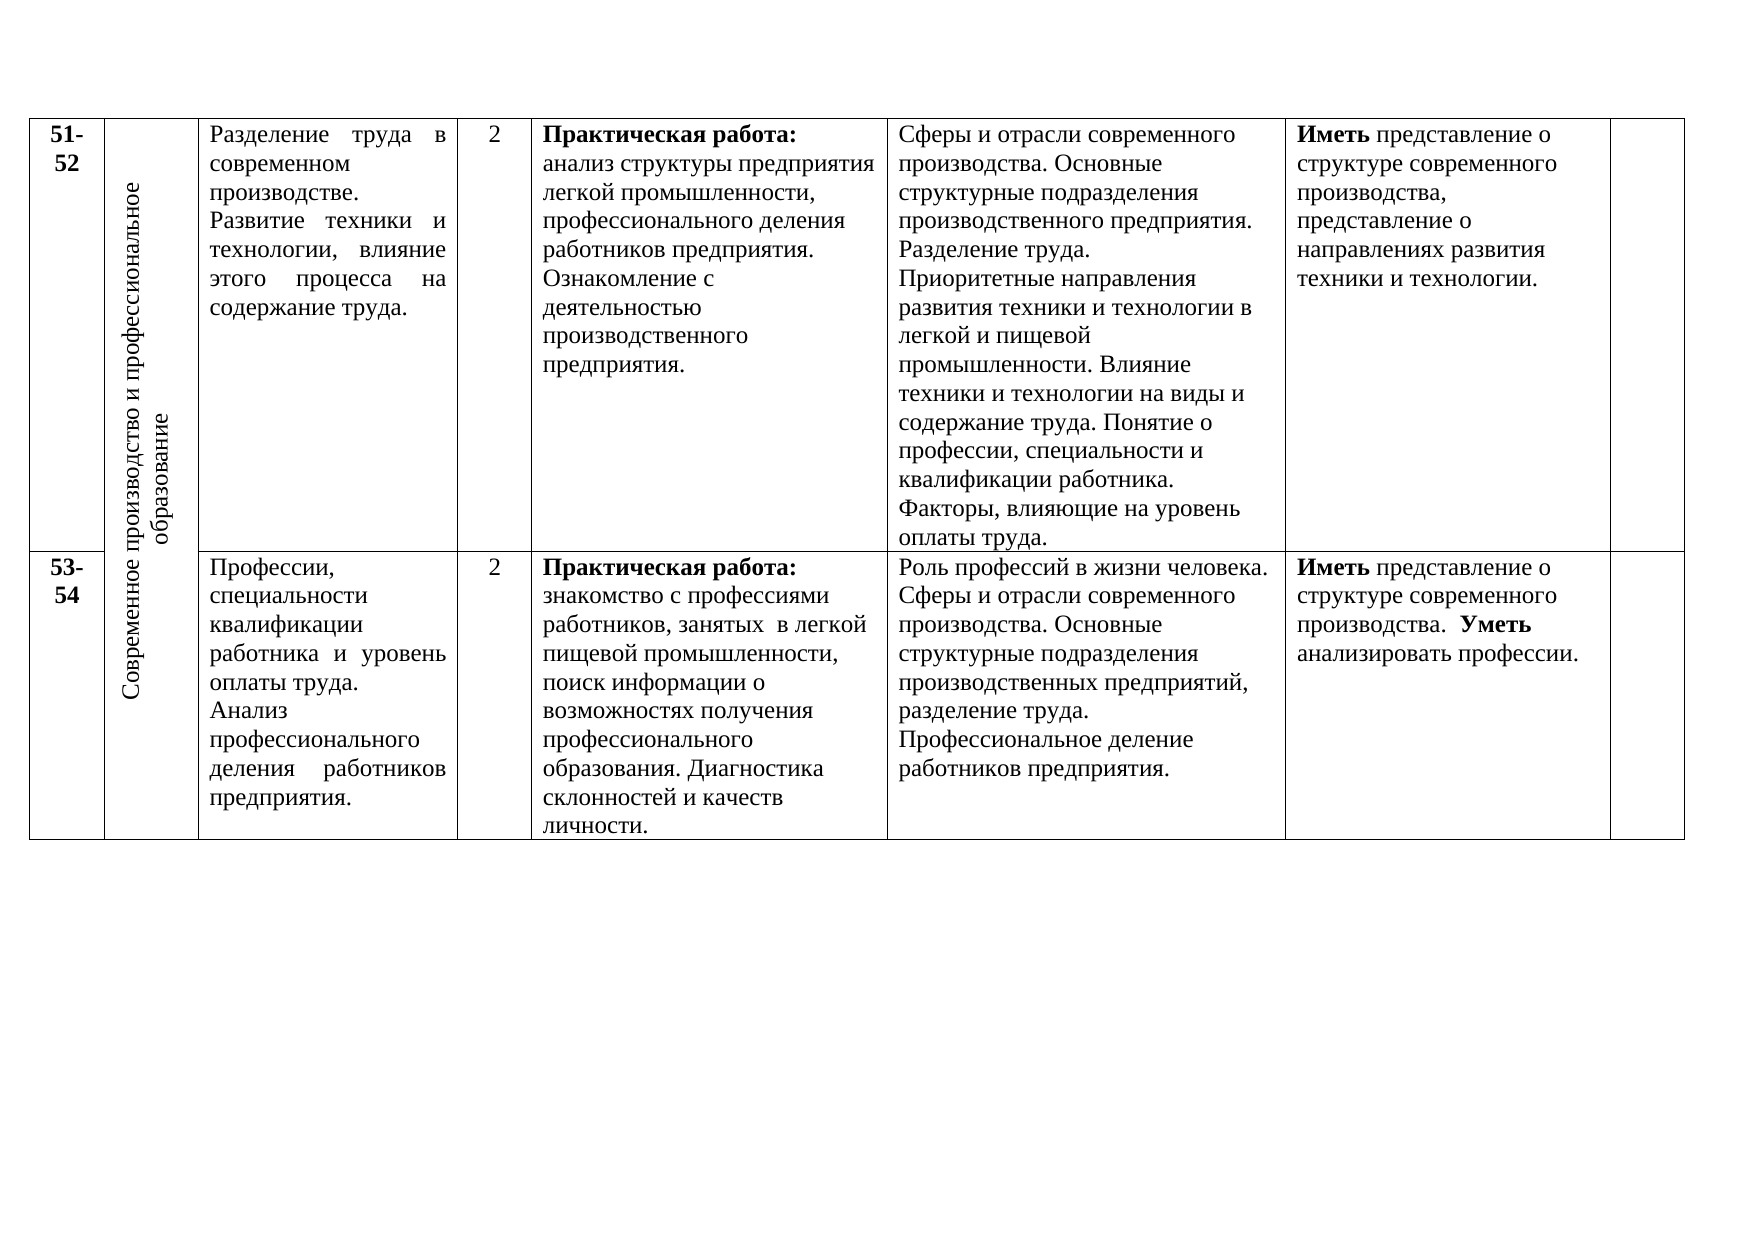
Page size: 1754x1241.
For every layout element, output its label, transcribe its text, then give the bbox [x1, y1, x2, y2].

table_cell 2 [458, 119, 531, 551]
table_cell Практическая работа: знакомство с профессиями работников, занятых в легкой пищевой промышленности, поиск информации о возможностях получения профессионального образования. Диагностика склонностей и качеств личности. [532, 552, 887, 839]
table_cell Иметь представление о структуре современного производства, представление о направлениях развития техники и технологии. [1286, 119, 1610, 551]
table_cell [1611, 552, 1684, 839]
table_cell Современное производство и профессиональное образование (6 часа) [105, 119, 198, 839]
table_cell Практическая работа: анализ структуры предприятия легкой промышленности, профессионального деления работников предприятия. Ознакомление с деятельностью производственного предприятия. [532, 119, 887, 551]
table_cell 2 [458, 552, 531, 839]
table_cell Роль профессий в жизни человека. Сферы и отрасли современного производства. Основные структурные подразделения производственных предприятий, разделение труда. Профессиональное деление работников предприятия. [888, 552, 1285, 839]
table_cell Иметь представление о структуре современного производства. Уметь анализировать профессии. [1286, 552, 1610, 839]
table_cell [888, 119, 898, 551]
table_cell Разделение труда в современном производстве. Развитие техники и технологии, влияние этого процесса на содержание труда. [199, 119, 457, 551]
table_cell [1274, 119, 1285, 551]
table_cell 53-54 [30, 552, 104, 839]
table_cell 51-52 [30, 119, 104, 551]
table_cell [1611, 119, 1684, 551]
